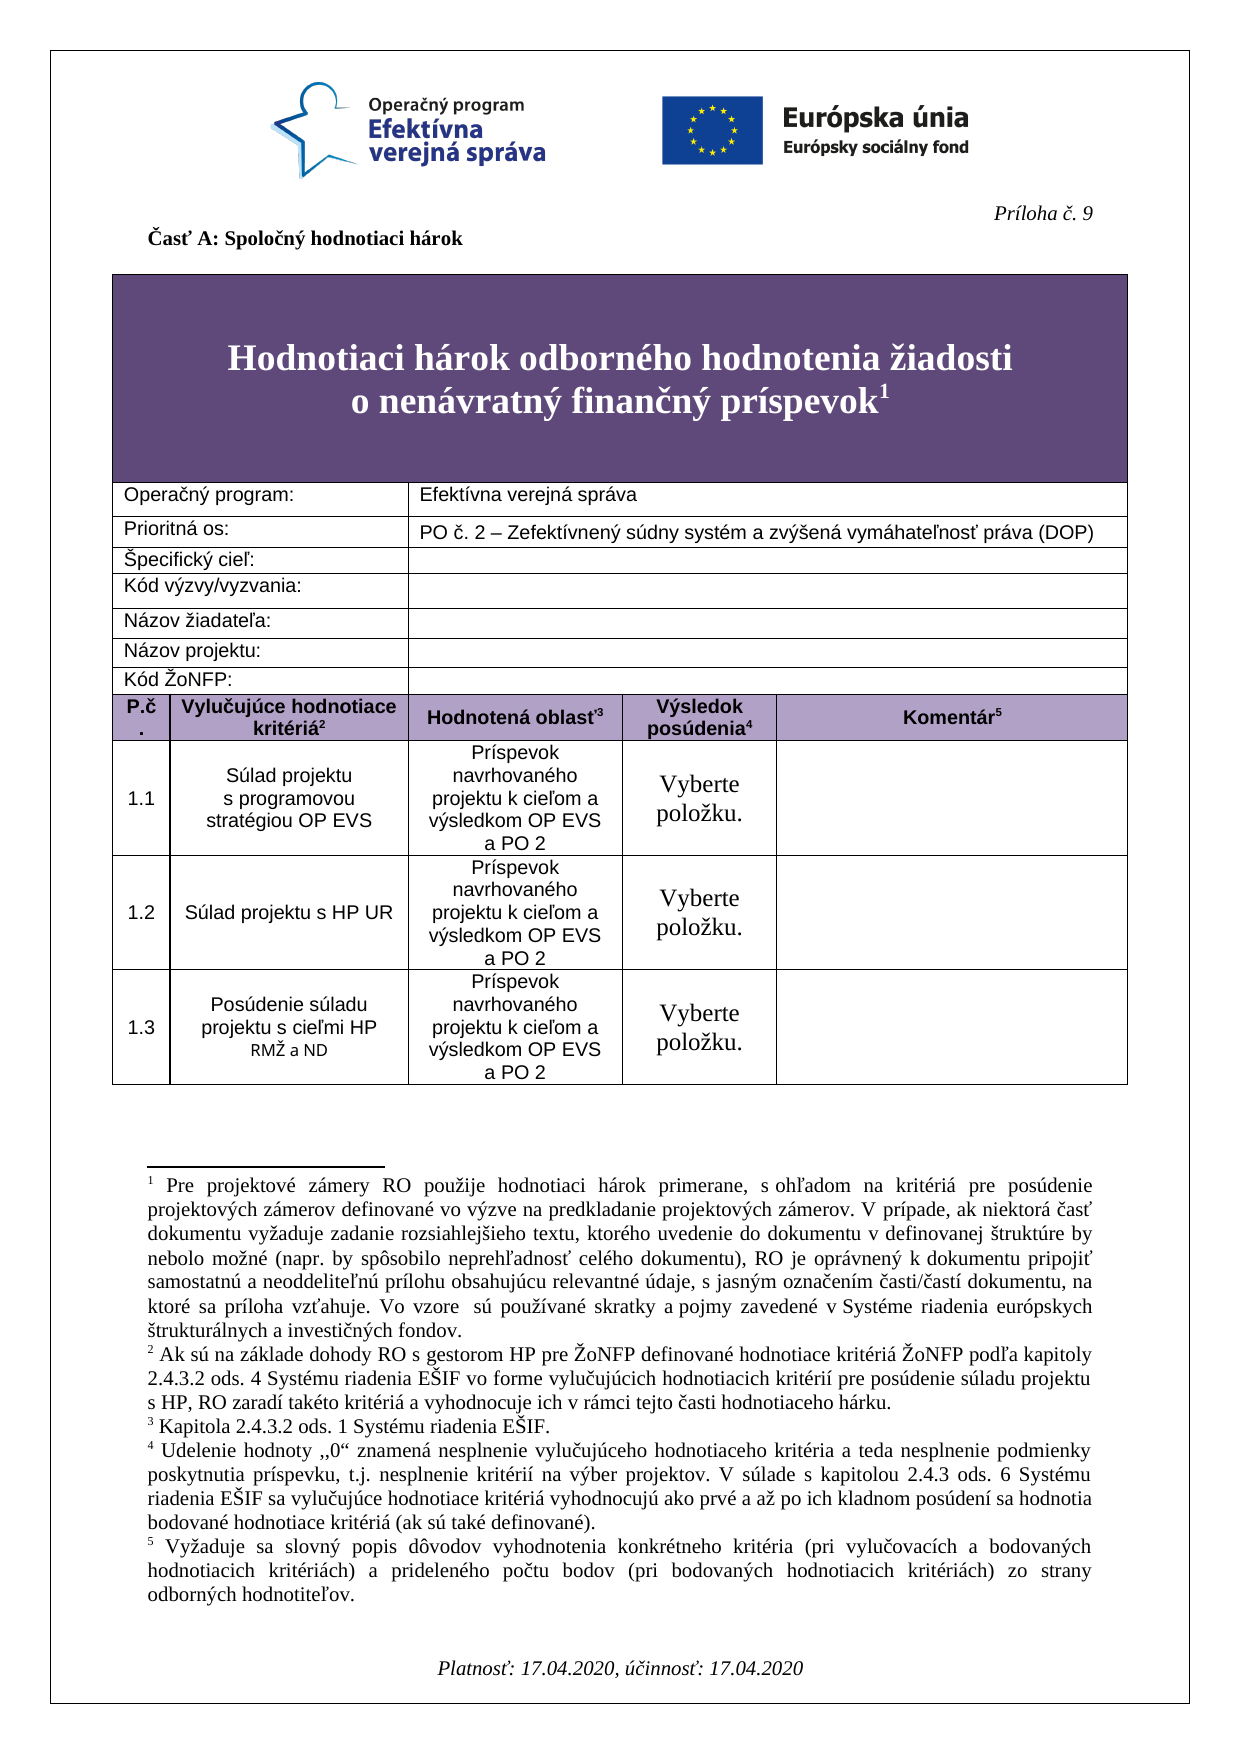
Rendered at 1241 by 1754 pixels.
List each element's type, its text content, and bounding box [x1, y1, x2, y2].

table_cell [409, 609, 1127, 637]
table_cell Špecifický cieľ: [113, 548, 408, 573]
table_cell PO č. 2 – Zefektívnený súdny systém a zvýšená vymáhateľnosť práva (DOP) [409, 517, 1127, 547]
table_cell Príspevok navrhovaného projektu k cieľom a výsledkom OP EVS a PO 2 [409, 856, 622, 969]
table_cell [409, 574, 1127, 607]
table_cell Vylučujúce hodnotiace kritériá [171, 695, 408, 740]
table_header Hodnotiaci hárok odborného hodnotenia žiadosti o nenávratný finančný príspevok [113, 275, 1127, 482]
table_cell [777, 970, 1127, 1084]
table_cell 1.2 [113, 856, 169, 969]
table_cell Posúdenie súladu projektu s cieľmi HP RMŽ a ND [171, 970, 408, 1084]
table_cell Komentár [777, 695, 1127, 740]
table_cell [777, 856, 1127, 969]
table_cell [409, 668, 1127, 693]
table_cell [409, 548, 1127, 573]
picture [245, 73, 995, 202]
table_cell Hodnotená oblasť [409, 695, 622, 740]
table_cell 1.3 [113, 970, 169, 1084]
table_cell Prioritná os: [113, 517, 408, 547]
table_cell Operačný program: [113, 483, 408, 516]
table_cell Výsledok posúdenia [623, 695, 776, 740]
table_cell Názov projektu: [113, 639, 408, 667]
table_cell [777, 741, 1127, 854]
table_cell [409, 639, 1127, 667]
table_cell Kód výzvy/vyzvania: [113, 574, 408, 607]
table_cell Príspevok navrhovaného projektu k cieľom a výsledkom OP EVS a PO 2 [409, 970, 622, 1084]
table_cell Súlad projektu s HP UR [171, 856, 408, 969]
table_cell Efektívna verejná správa [409, 483, 1127, 516]
text Časť A: Spoločný hodnotiaci hárok [147, 225, 1093, 249]
table_cell Názov žiadateľa: [113, 609, 408, 637]
table_cell P.č. [113, 695, 169, 740]
table_cell Príspevok navrhovaného projektu k cieľom a výsledkom OP EVS a PO 2 [409, 741, 622, 854]
table_cell Súlad projektu s programovou stratégiou OP EVS [171, 741, 408, 854]
table_cell 1.1 [113, 741, 169, 854]
table_cell Kód ŽoNFP: [113, 668, 408, 693]
